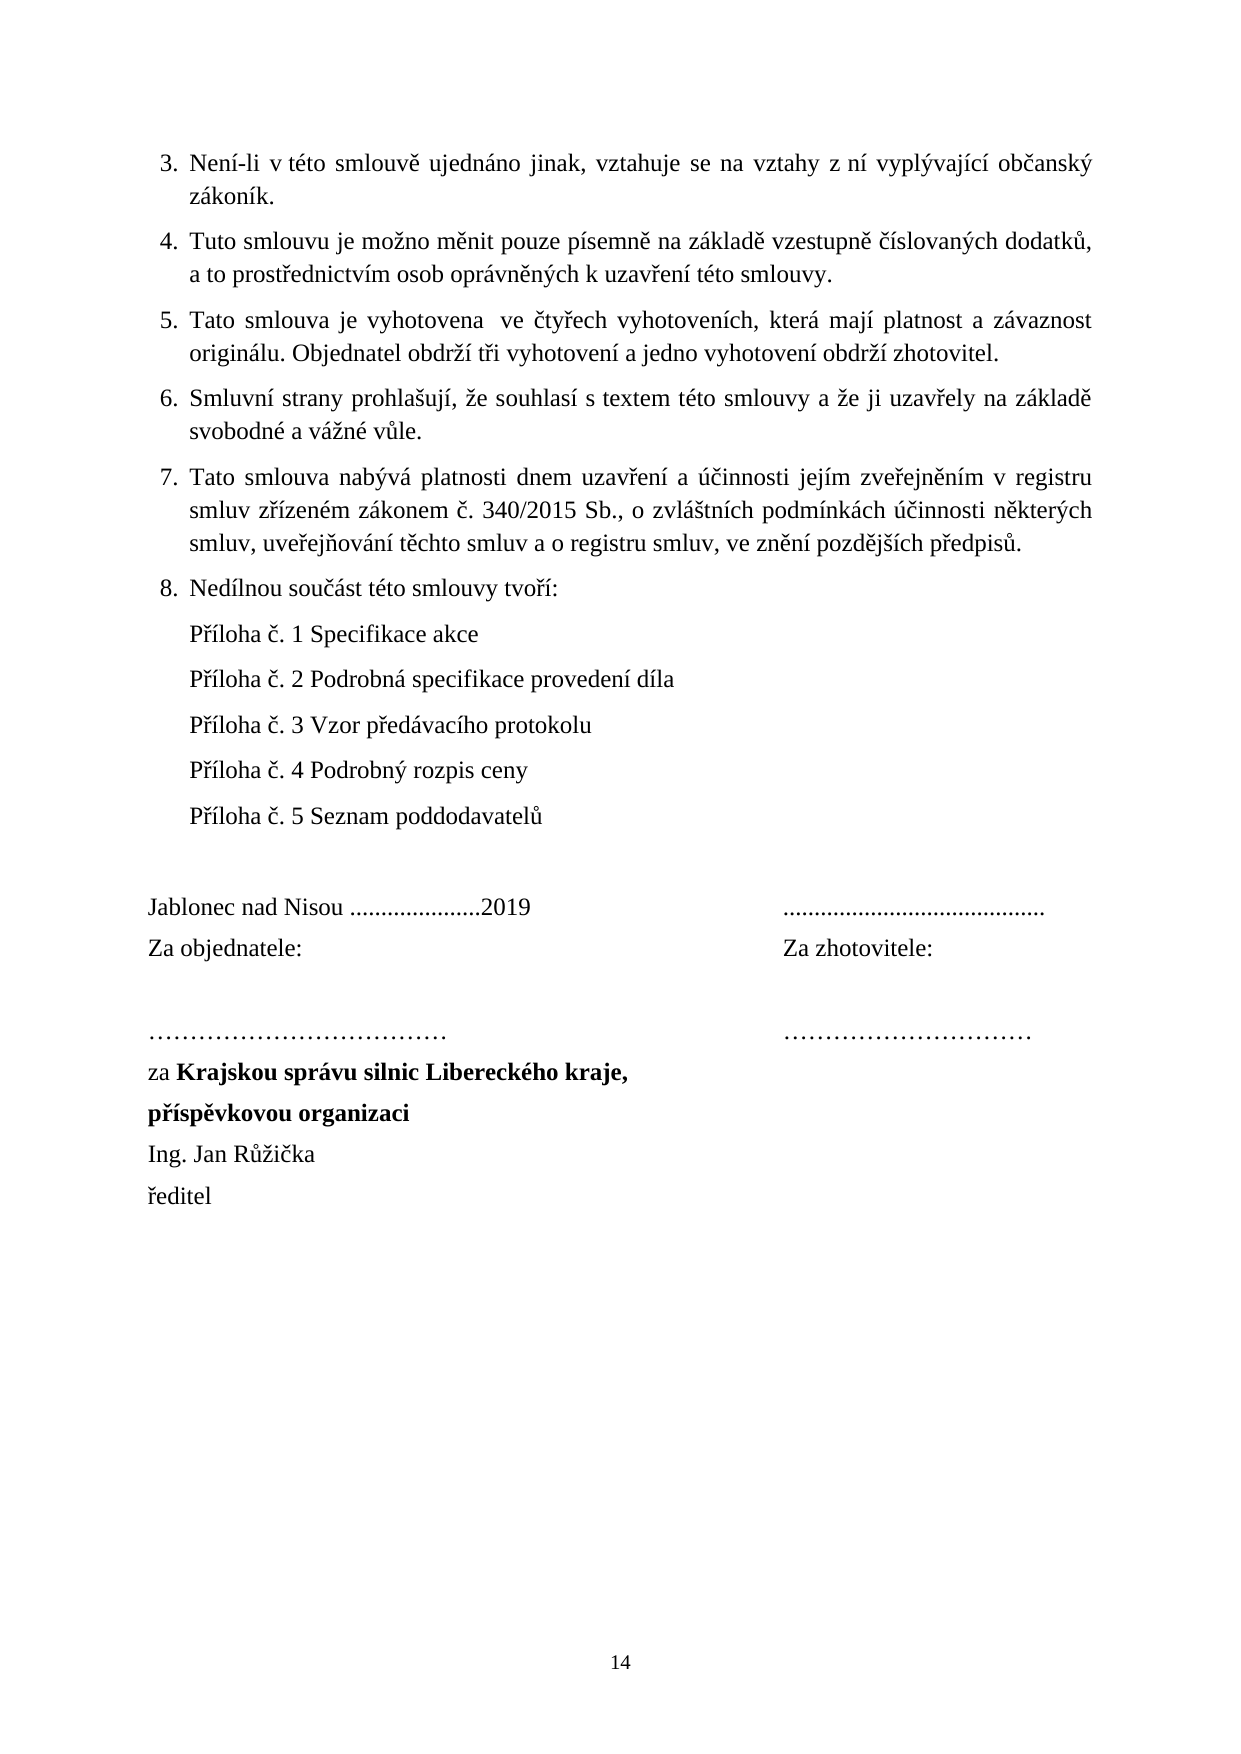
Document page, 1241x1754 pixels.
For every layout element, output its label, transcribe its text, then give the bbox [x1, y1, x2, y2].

text Ing. Jan Růžička [148, 1139, 1092, 1168]
text Příloha č. 4 Podrobný rozpis ceny [189, 756, 1092, 784]
text Příloha č. 3 Vzor předávacího protokolu [189, 710, 1092, 739]
text Příloha č. 1 Specifikace akce [189, 619, 1092, 648]
text příspěvkovou organizaci [148, 1098, 1092, 1127]
text ……………………………… ………………………… [148, 1016, 1092, 1044]
text ředitel [148, 1181, 1092, 1209]
text Příloha č. 2 Podrobná specifikace provedení díla [189, 664, 1092, 693]
list Není-li v této smlouvě ujednáno jinak, vztahuje se na vztahy z ní vyplývající občanský zákoník. [159, 148, 1092, 209]
text Příloha č. 5 Seznam poddodavatelů [189, 801, 1092, 830]
list Nedílnou součást této smlouvy tvoří: [159, 573, 1092, 602]
text Za objednatele: Za zhotovitele: [148, 933, 1092, 962]
text Jablonec nad Nisou .....................2019 .......................................... [148, 892, 1092, 921]
list Tato smlouva je vyhotovena ve čtyřech vyhotoveních, která mají platnost a závaznost originálu. Objednatel obdrží tři vyhotovení a jedno vyhotovení obdrží zhotovitel. [159, 305, 1092, 367]
list Tuto smlouvu je možno měnit pouze písemně na základě vzestupně číslovaných dodatků, a to prostřednictvím osob oprávněných k uzavření této smlouvy. [159, 226, 1092, 288]
text za Krajskou správu silnic Libereckého kraje, [148, 1057, 1092, 1086]
list Tato smlouva nabývá platnosti dnem uzavření a účinnosti jejím zveřejněním v registru smluv zřízeném zákonem č. 340/2015 Sb., o zvláštních podmínkách účinnosti některých smluv, uveřejňování těchto smluv a o registru smluv, ve znění pozdějších předpisů. [159, 462, 1092, 557]
list Smluvní strany prohlašují, že souhlasí s textem této smlouvy a že ji uzavřely na základě svobodné a vážné vůle. [159, 383, 1092, 445]
